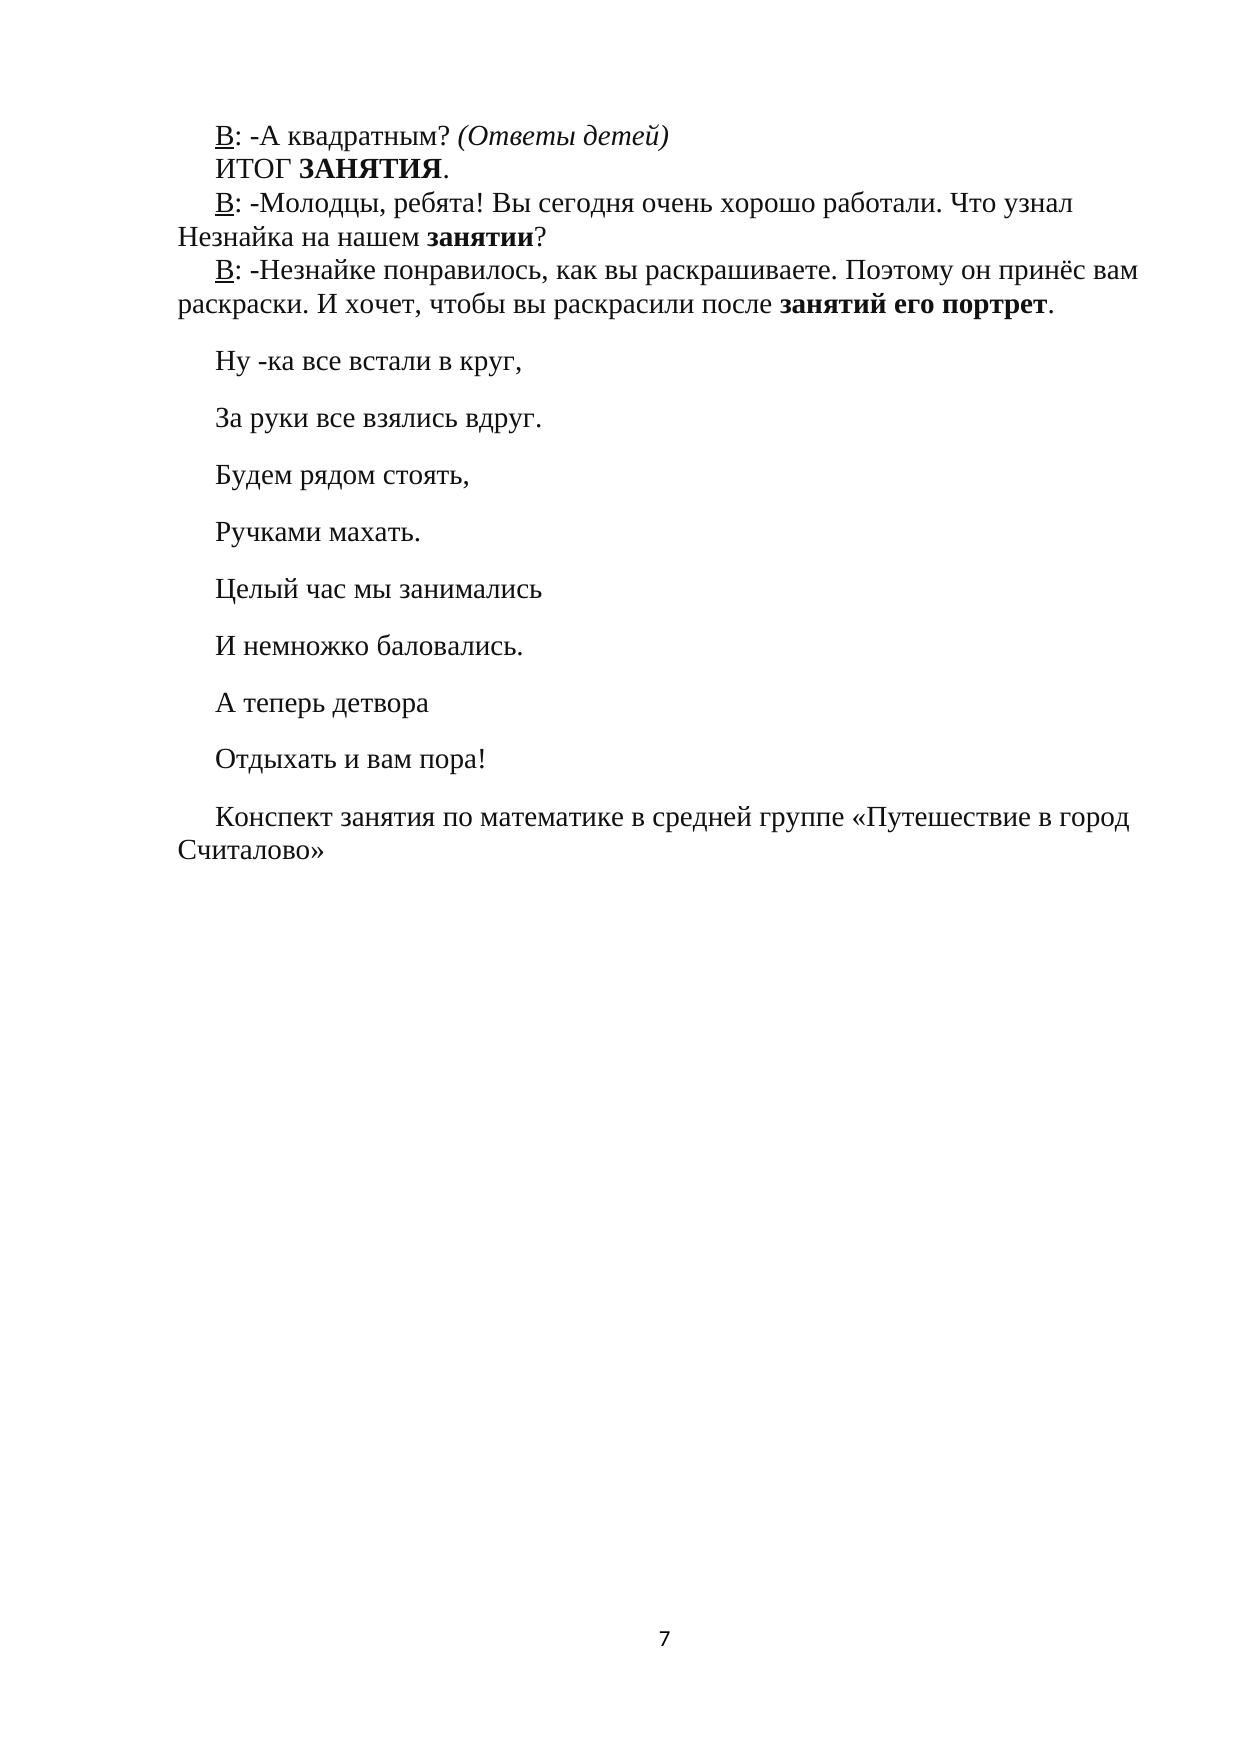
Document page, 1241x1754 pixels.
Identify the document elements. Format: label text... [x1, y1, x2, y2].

text Ручками махать. [177, 514, 1152, 547]
text В: -А квадратным? (Ответы детей) [177, 118, 1152, 152]
text Ну -ка все встали в круг, [177, 343, 1152, 376]
text В: -Молодцы, ребята! Вы сегодня очень хорошо работали. Что узнал Незнайка на нашем занятии? [177, 185, 1152, 252]
text И немножко баловались. [177, 628, 1152, 661]
text ИТОГ ЗАНЯТИЯ. [177, 152, 1152, 185]
text Отдыхать и вам пора! [177, 742, 1152, 775]
text Будем рядом стоять, [177, 457, 1152, 490]
text За руки все взялись вдруг. [177, 400, 1152, 433]
text А теперь детвора [177, 685, 1152, 718]
text Целый час мы занимались [177, 571, 1152, 604]
text В: -Незнайке понравилось, как вы раскрашиваете. Поэтому он принёс вам раскраски. И хочет, чтобы вы раскрасили после занятий его портрет. [177, 252, 1152, 319]
text Конспект занятия по математике в средней группе «Путешествие в город Считалово» [177, 799, 1152, 866]
